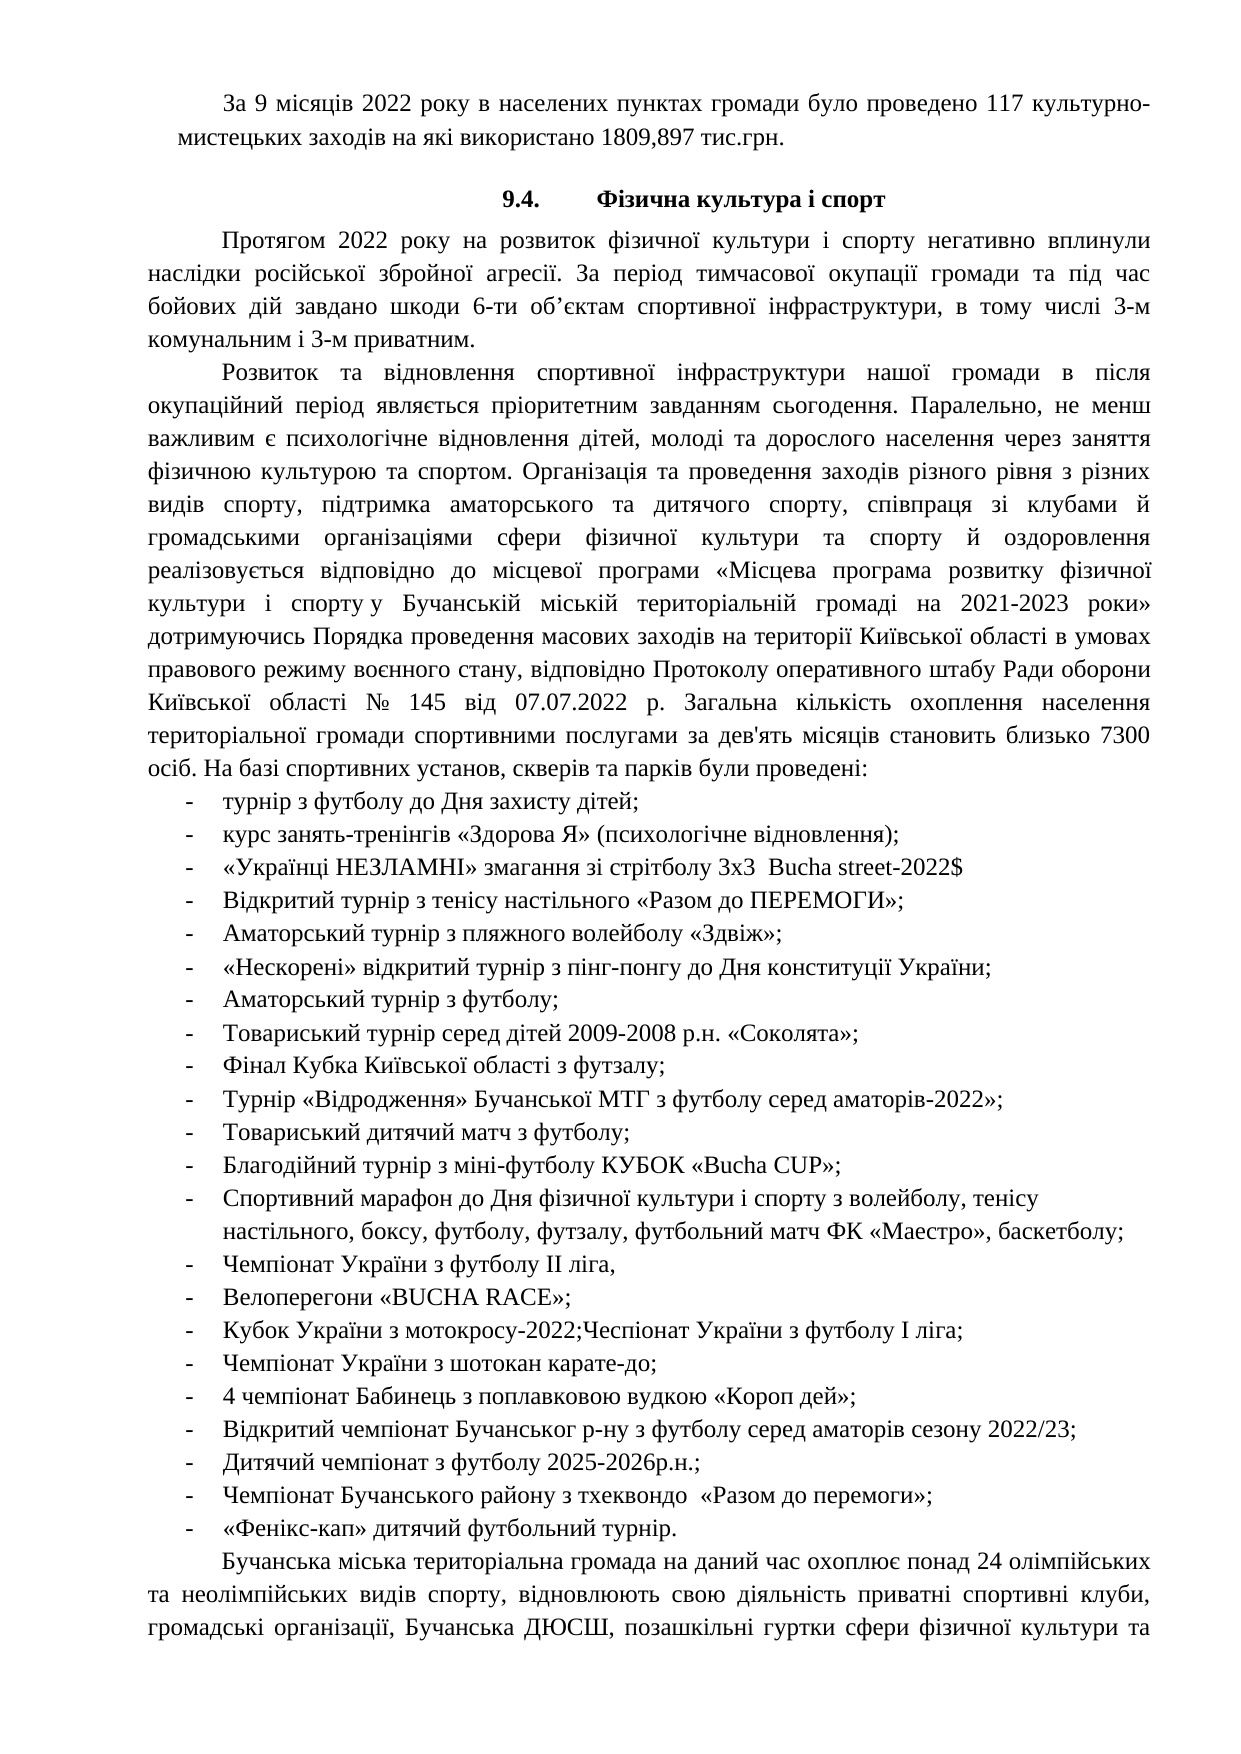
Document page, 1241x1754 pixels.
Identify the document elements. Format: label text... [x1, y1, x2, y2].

list «Українці НЕЗЛАМНІ» змагання зі стрітболу 3х3 Bucha street-2022$ [185, 852, 1152, 881]
list Фінал Кубка Київської області з футзалу; [185, 1051, 1152, 1079]
list курс занять-тренінгів «Здорова Я» (психологічне відновлення); [185, 819, 1152, 848]
list Благодійний турнір з міні-футболу КУБОК «Bucha CUP»; [185, 1150, 1152, 1178]
list турнір з футболу до Дня захисту дітей; [185, 786, 1152, 815]
list «Фенікс-кап» дитячий футбольний турнір. [185, 1513, 1152, 1542]
text Протягом 2022 року на розвиток фізичної культури і спорту негативно вплинули наслідки російської збройної агресії. За період тимчасової окупації громади та під час бойових дій завдано шкоди 6-ти об’єктам спортивної інфраструктури, в тому числі 3-м комунальним і 3-м приватним. [148, 225, 1152, 353]
list Турнір «Відродження» Бучанської МТГ з футболу серед аматорів-2022»; [185, 1084, 1152, 1112]
list Дитячий чемпіонат з футболу 2025-2026р.н.; [185, 1447, 1152, 1476]
list Кубок України з мотокросу-2022;Чеспіонат України з футболу І ліга; [185, 1315, 1152, 1343]
subtitle Фізична культура і спорт [502, 184, 1152, 212]
list Товариський турнір серед дітей 2009-2008 р.н. «Соколята»; [185, 1018, 1152, 1046]
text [148, 1546, 1152, 1641]
list Відкритий чемпіонат Бучанськог р-ну з футболу серед аматорів сезону 2022/23; [185, 1414, 1152, 1443]
list Чемпіонат Бучанського району з тхеквондо «Разом до перемоги»; [185, 1480, 1152, 1509]
list Аматорський турнір з пляжного волейболу «Здвіж»; [185, 918, 1152, 947]
list Велоперегони «BUCHA RACE»; [185, 1282, 1152, 1311]
text За 9 місяців 2022 року в населених пунктах громади було проведено 117 культурно-мистецьких заходів на які використано 1809,897 тис.грн. [177, 88, 1152, 150]
list Спортивний марафон до Дня фізичної культури і спорту з волейболу, тенісу настільного, боксу, футболу, футзалу, футбольний матч ФК «Маестро», баскетболу; [185, 1183, 1152, 1244]
list Чемпіонат України з футболу ІІ ліга, [185, 1249, 1152, 1277]
list Товариський дитячий матч з футболу; [185, 1117, 1152, 1145]
list «Нескорені» відкритий турнір з пінг-понгу до Дня конституції України; [185, 952, 1152, 980]
list Відкритий турнір з тенісу настільного «Разом до ПЕРЕМОГИ»; [185, 886, 1152, 914]
text Розвиток та відновлення спортивної інфраструктури нашої громади в після окупаційний період являється пріоритетним завданням сьогодення. Паралельно, не менш важливим є психологічне відновлення дітей, молоді та дорослого населення через заняття фізичною культурою та спортом. Організація та проведення заходів різного рівня з різних видів спорту, підтримка аматорського та дитячого спорту, співпраця зі клубами й громадськими організаціями сфери фізичної культури та спорту й оздоровлення реалізовується відповідно до місцевої програми «Місцева програма розвитку фізичної культури і спорту у Бучанській міській територіальній громаді на 2021-2023 роки» дотримуючись Порядка проведення масових заходів на території Київської області в умовах правового режиму воєнного стану, відповідно Протоколу оперативного штабу Ради оборони Київської області № 145 від 07.07.2022 р. Загальна кількість охоплення населення територіальної громади спортивними послугами за дев'ять місяців становить близько 7300 осіб. На базі спортивних установ, скверів та парків були проведені: [148, 357, 1152, 782]
list 4 чемпіонат Бабинець з поплавковою вудкою «Короп дей»; [185, 1381, 1152, 1409]
list Аматорський турнір з футболу; [185, 984, 1152, 1013]
list Чемпіонат України з шотокан карате-до; [185, 1348, 1152, 1377]
